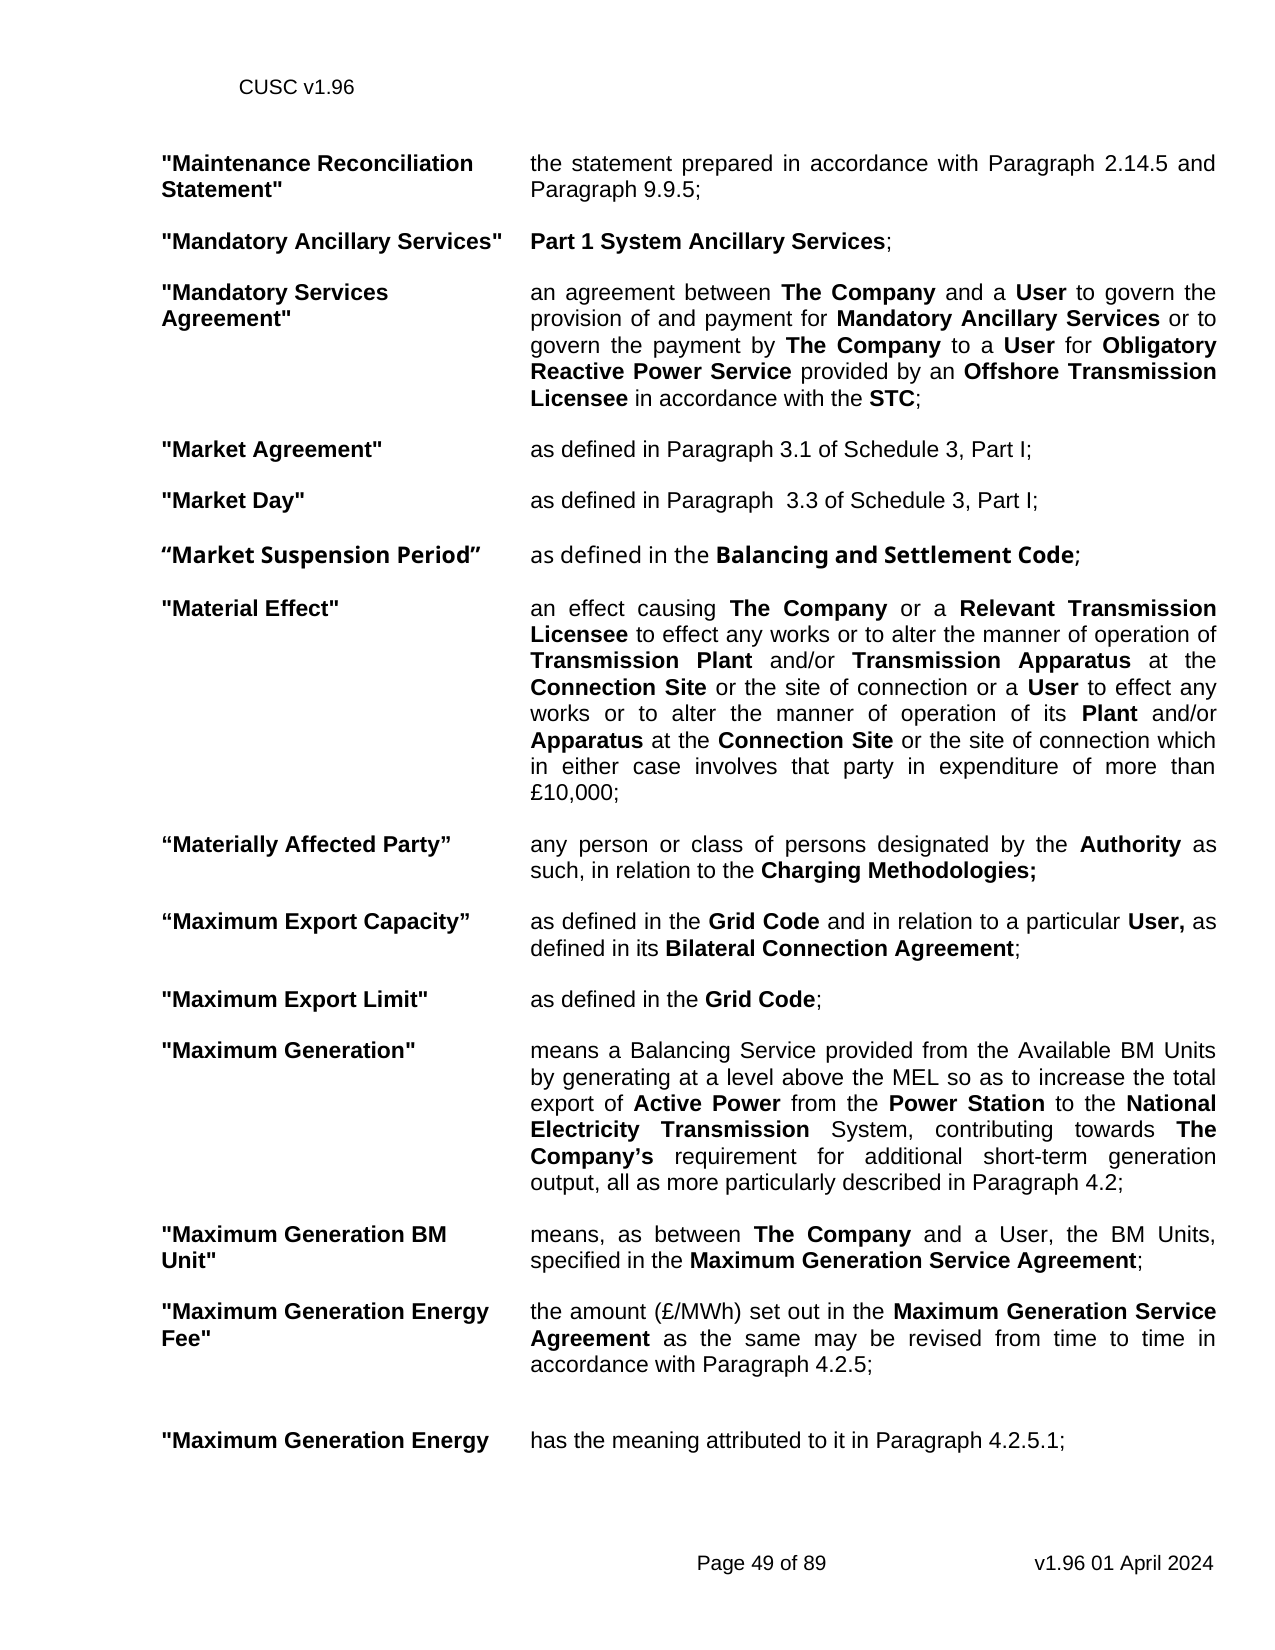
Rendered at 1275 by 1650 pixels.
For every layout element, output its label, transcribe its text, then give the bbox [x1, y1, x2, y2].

table_cell as defined in Paragraph 3.3 of Schedule 3, Part I; [519, 487, 1228, 538]
table_cell “Materially Affected Party” [150, 831, 519, 908]
table_cell as defined in the Balancing and Settlement Code; [519, 539, 1228, 595]
table_cell "Mandatory Ancillary Services" [150, 228, 519, 279]
table_cell as defined in the Grid Code; [519, 986, 1228, 1037]
table_cell "Maximum Generation Energy Fee" [150, 1298, 519, 1427]
table_cell Part 1 System Ancillary Services; [519, 228, 1228, 279]
table_cell "Maximum Export Limit" [150, 986, 519, 1037]
table_cell "Maintenance Reconciliation Statement" [150, 150, 519, 228]
table_cell an effect causing The Company or a Relevant Transmission Licensee to effect any works or to alter the manner of operation of Transmission Plant and/or Transmission Apparatus at the Connection Site or the site of connection or a User to effect any works or to alter the manner of operation of its Plant and/or Apparatus at the Connection Site or the site of connection which in either case involves that party in expenditure of more than £10,000; [519, 595, 1228, 831]
table_cell “Maximum Export Capacity” [150, 908, 519, 986]
table_cell "Maximum Generation" [150, 1038, 519, 1221]
table_cell as defined in the Grid Code and in relation to a particular User, as defined in its Bilateral Connection Agreement; [519, 908, 1228, 986]
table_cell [150, 1427, 519, 1454]
table_cell “Market Suspension Period” [150, 539, 519, 595]
table_cell "Market Day" [150, 487, 519, 538]
table_cell "Maximum Generation BM Unit" [150, 1221, 519, 1298]
table_cell the statement prepared in accordance with Paragraph 2.14.5 and Paragraph 9.9.5; [519, 150, 1228, 228]
table_cell the amount (£/MWh) set out in the Maximum Generation Service Agreement as the same may be revised from time to time in accordance with Paragraph 4.2.5; [519, 1298, 1228, 1427]
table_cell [519, 1427, 1228, 1454]
table_cell "Mandatory Services Agreement" [150, 279, 519, 436]
table_cell "Market Agreement" [150, 436, 519, 487]
table_cell means a Balancing Service provided from the Available BM Units by generating at a level above the MEL so as to increase the total export of Active Power from the Power Station to the National Electricity Transmission System, contributing towards The Company’s requirement for additional short-term generation output, all as more particularly described in Paragraph 4.2; [519, 1038, 1228, 1221]
table_cell means, as between The Company and a User, the BM Units, specified in the Maximum Generation Service Agreement; [519, 1221, 1228, 1298]
table_cell "Material Effect" [150, 595, 519, 831]
table_cell any person or class of persons designated by the Authority as such, in relation to the Charging Methodologies; [519, 831, 1228, 908]
table_cell as defined in Paragraph 3.1 of Schedule 3, Part I; [519, 436, 1228, 487]
table_cell an agreement between The Company and a User to govern the provision of and payment for Mandatory Ancillary Services or to govern the payment by The Company to a User for Obligatory Reactive Power Service provided by an Offshore Transmission Licensee in accordance with the STC; [519, 279, 1228, 436]
